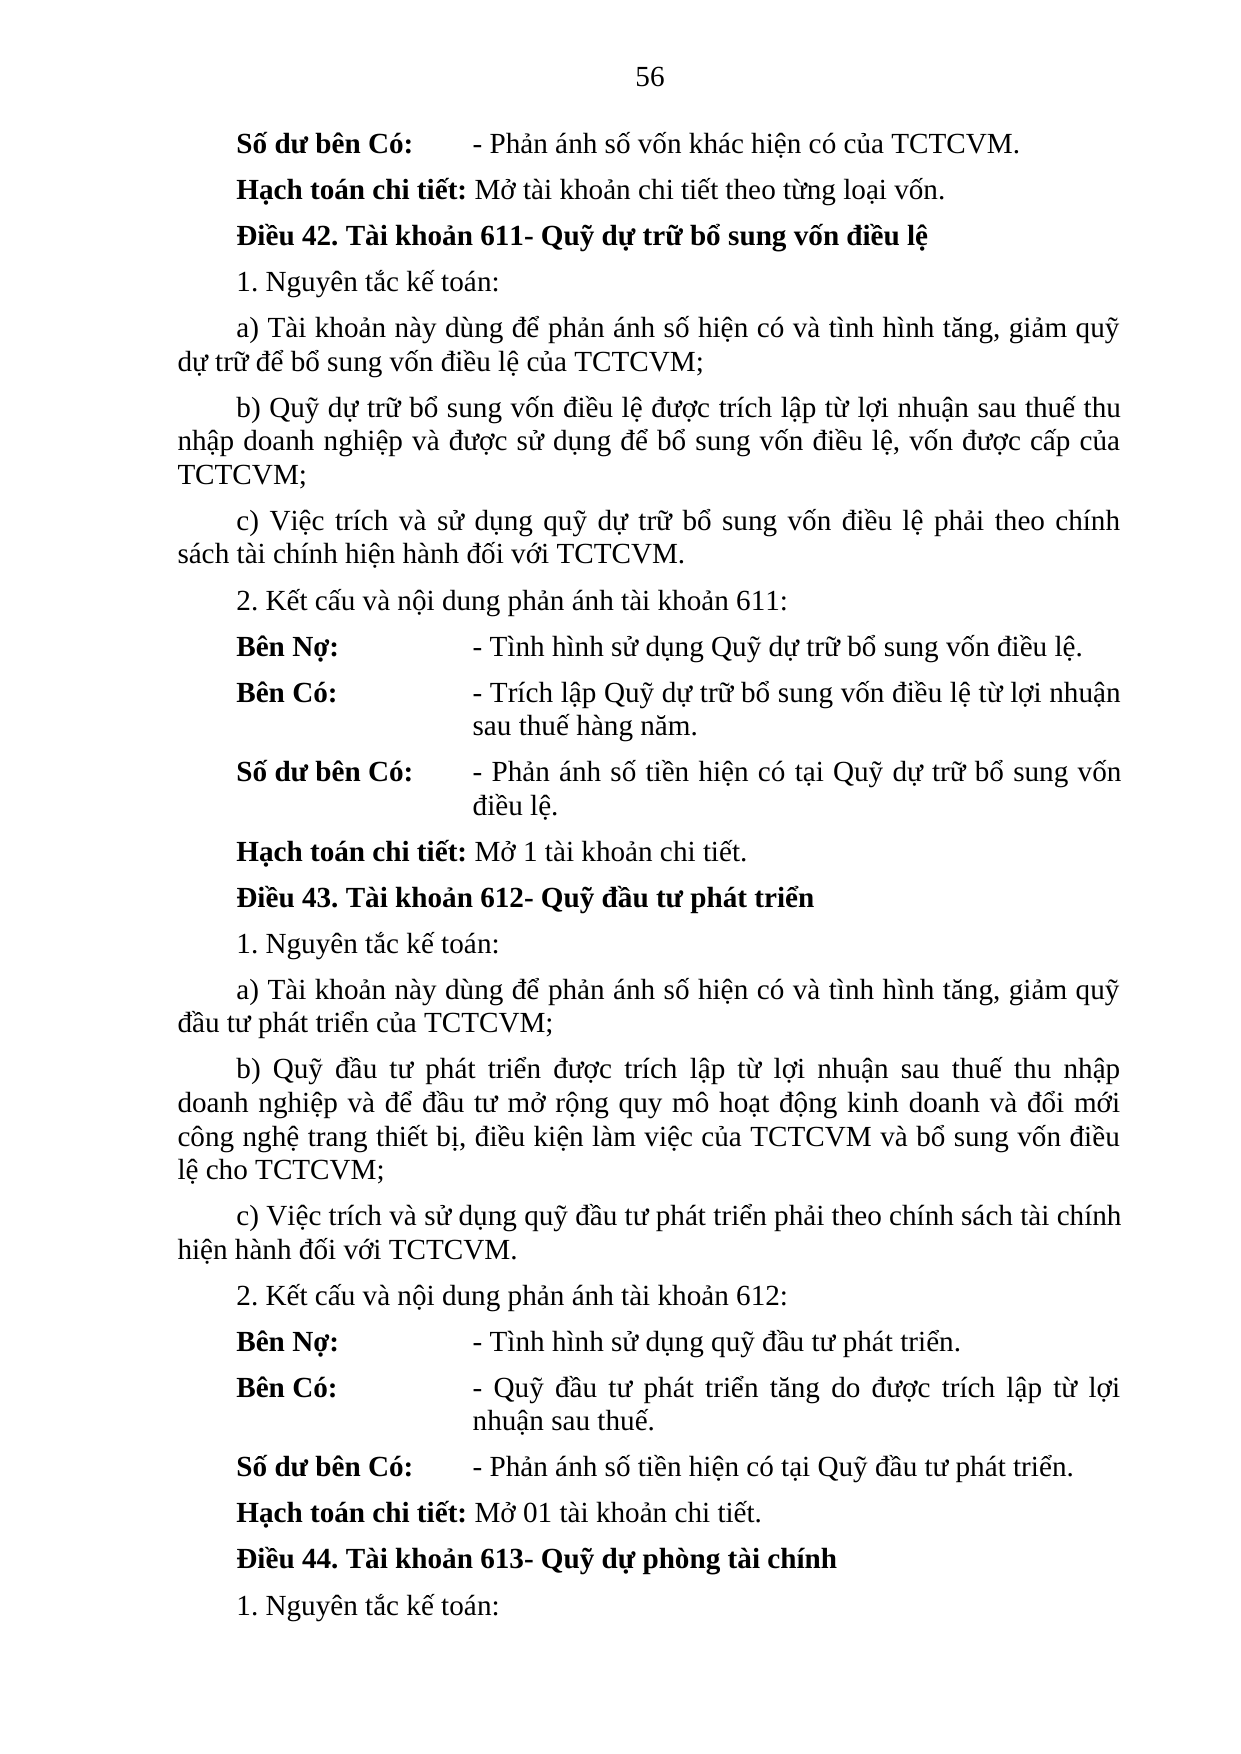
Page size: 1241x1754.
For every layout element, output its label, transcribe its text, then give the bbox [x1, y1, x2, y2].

text 1. Nguyên tắc kế toán: [177, 926, 1122, 959]
text a) Tài khoản này dùng để phản ánh số hiện có và tình hình tăng, giảm quỹ dự trữ để bổ sung vốn điều lệ của TCTCVM; [177, 310, 1122, 377]
text Bên Có: - Trích lập Quỹ dự trữ bổ sung vốn điều lệ từ lợi nhuận sau thuế hàng năm. [177, 675, 1122, 742]
text Hạch toán chi tiết: Mở 1 tài khoản chi tiết. [177, 834, 1122, 867]
text 1. Nguyên tắc kế toán: [177, 1588, 1122, 1621]
text b) Quỹ dự trữ bổ sung vốn điều lệ được trích lập từ lợi nhuận sau thuế thu nhập doanh nghiệp và được sử dụng để bổ sung vốn điều lệ, vốn được cấp của TCTCVM; [177, 390, 1122, 491]
text c) Việc trích và sử dụng quỹ dự trữ bổ sung vốn điều lệ phải theo chính sách tài chính hiện hành đối với TCTCVM. [177, 503, 1122, 570]
text 2. Kết cấu và nội dung phản ánh tài khoản 611: [177, 583, 1122, 616]
text Hạch toán chi tiết: Mở 01 tài khoản chi tiết. [177, 1496, 1122, 1529]
text Hạch toán chi tiết: Mở tài khoản chi tiết theo từng loại vốn. [177, 172, 1122, 206]
text Số dư bên Có: - Phản ánh số tiền hiện có tại Quỹ dự trữ bổ sung vốn điều lệ. [177, 754, 1122, 821]
text Bên Nợ: - Tình hình sử dụng Quỹ dự trữ bổ sung vốn điều lệ. [177, 629, 1122, 662]
subtitle Điều 43. Tài khoản 612- Quỹ đầu tư phát triển [177, 880, 1122, 913]
text Số dư bên Có: - Phản ánh số tiền hiện có tại Quỹ đầu tư phát triển. [177, 1449, 1122, 1483]
text 2. Kết cấu và nội dung phản ánh tài khoản 612: [177, 1278, 1122, 1311]
text b) Quỹ đầu tư phát triển được trích lập từ lợi nhuận sau thuế thu nhập doanh nghiệp và để đầu tư mở rộng quy mô hoạt động kinh doanh và đổi mới công nghệ trang thiết bị, điều kiện làm việc của TCTCVM và bổ sung vốn điều lệ cho TCTCVM; [177, 1052, 1122, 1186]
text c) Việc trích và sử dụng quỹ đầu tư phát triển phải theo chính sách tài chính hiện hành đối với TCTCVM. [177, 1198, 1122, 1265]
text Bên Có: - Quỹ đầu tư phát triển tăng do được trích lập từ lợi nhuận sau thuế. [177, 1370, 1122, 1437]
text a) Tài khoản này dùng để phản ánh số hiện có và tình hình tăng, giảm quỹ đầu tư phát triển của TCTCVM; [177, 972, 1122, 1039]
text Số dư bên Có: - Phản ánh số vốn khác hiện có của TCTCVM. [177, 126, 1122, 160]
text Bên Nợ: - Tình hình sử dụng quỹ đầu tư phát triển. [177, 1324, 1122, 1357]
subtitle Điều 44. Tài khoản 613- Quỹ dự phòng tài chính [177, 1542, 1122, 1575]
text 1. Nguyên tắc kế toán: [177, 264, 1122, 298]
subtitle Điều 42. Tài khoản 611- Quỹ dự trữ bổ sung vốn điều lệ [177, 218, 1122, 252]
